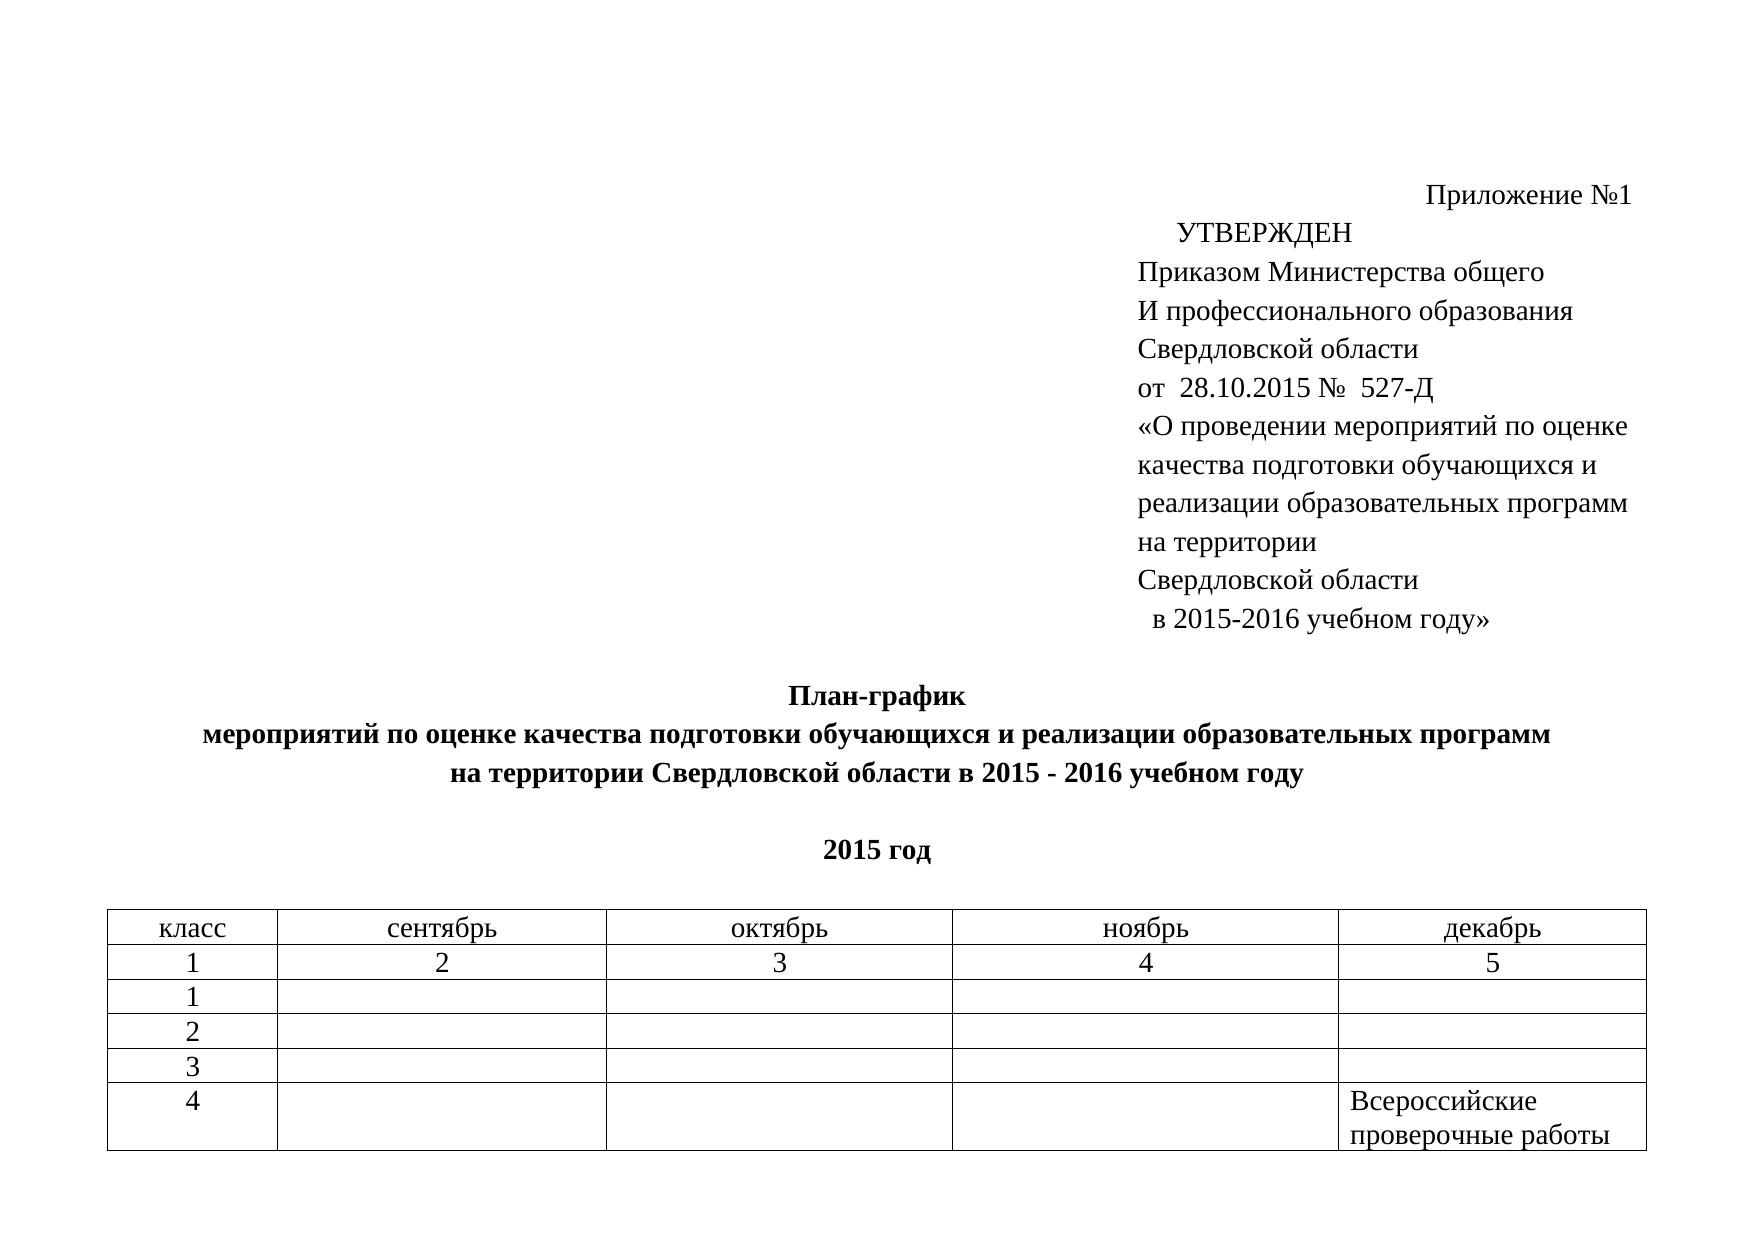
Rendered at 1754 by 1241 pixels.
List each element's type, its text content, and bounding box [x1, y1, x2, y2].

table_cell [1339, 980, 1646, 1013]
table_cell [278, 1014, 606, 1048]
table_cell [953, 1083, 1338, 1150]
table_cell 4 [108, 1083, 277, 1150]
table_cell [607, 1014, 952, 1048]
table_header сентябрь [278, 910, 606, 944]
table_cell [1339, 1049, 1646, 1082]
text УТВЕРЖДЕН [118, 216, 1633, 249]
table_cell [1339, 1014, 1646, 1048]
text от 28.10.2015 № 527-Д [1137, 370, 1633, 403]
text мероприятий по оценке качества подготовки обучающихся и реализации образовательных программ [118, 717, 1635, 750]
table_header класс [108, 910, 277, 944]
table_cell [278, 1049, 606, 1082]
table_cell [607, 980, 952, 1013]
table_header октябрь [607, 910, 952, 944]
table_cell 4 [953, 945, 1338, 978]
text 2015 год [118, 832, 1635, 866]
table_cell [1339, 1083, 1646, 1150]
text Свердловской области [1137, 562, 1633, 596]
text Приказом Министерства общего [1137, 254, 1633, 288]
text Приложение №1 [1137, 177, 1633, 211]
text на территории Свердловской области в 2015 - 2016 учебном году [118, 755, 1635, 789]
table_header декабрь [1339, 910, 1646, 944]
table_cell 2 [278, 945, 606, 978]
table_cell 3 [108, 1049, 277, 1082]
text в 2015-2016 учебном году» [1137, 601, 1633, 634]
table_header ноябрь [953, 910, 1338, 944]
table_cell [607, 1049, 952, 1082]
text Свердловской области [1137, 331, 1633, 365]
table_cell [607, 1083, 952, 1150]
table_cell [953, 1049, 1338, 1082]
table_cell 5 [1339, 945, 1646, 978]
table_cell [953, 1014, 1338, 1048]
text «О проведении мероприятий по оценке качества подготовки обучающихся и реализации образовательных программ на территории [1137, 408, 1635, 557]
table_cell 1 [108, 945, 277, 978]
text И профессионального образования [1137, 293, 1633, 326]
text План-график [118, 678, 1635, 712]
table_cell [278, 980, 606, 1013]
table_cell 3 [607, 945, 952, 978]
table_cell [953, 980, 1338, 1013]
table_cell [278, 1083, 606, 1150]
table_cell 1 [108, 980, 277, 1013]
table_cell 2 [108, 1014, 277, 1048]
